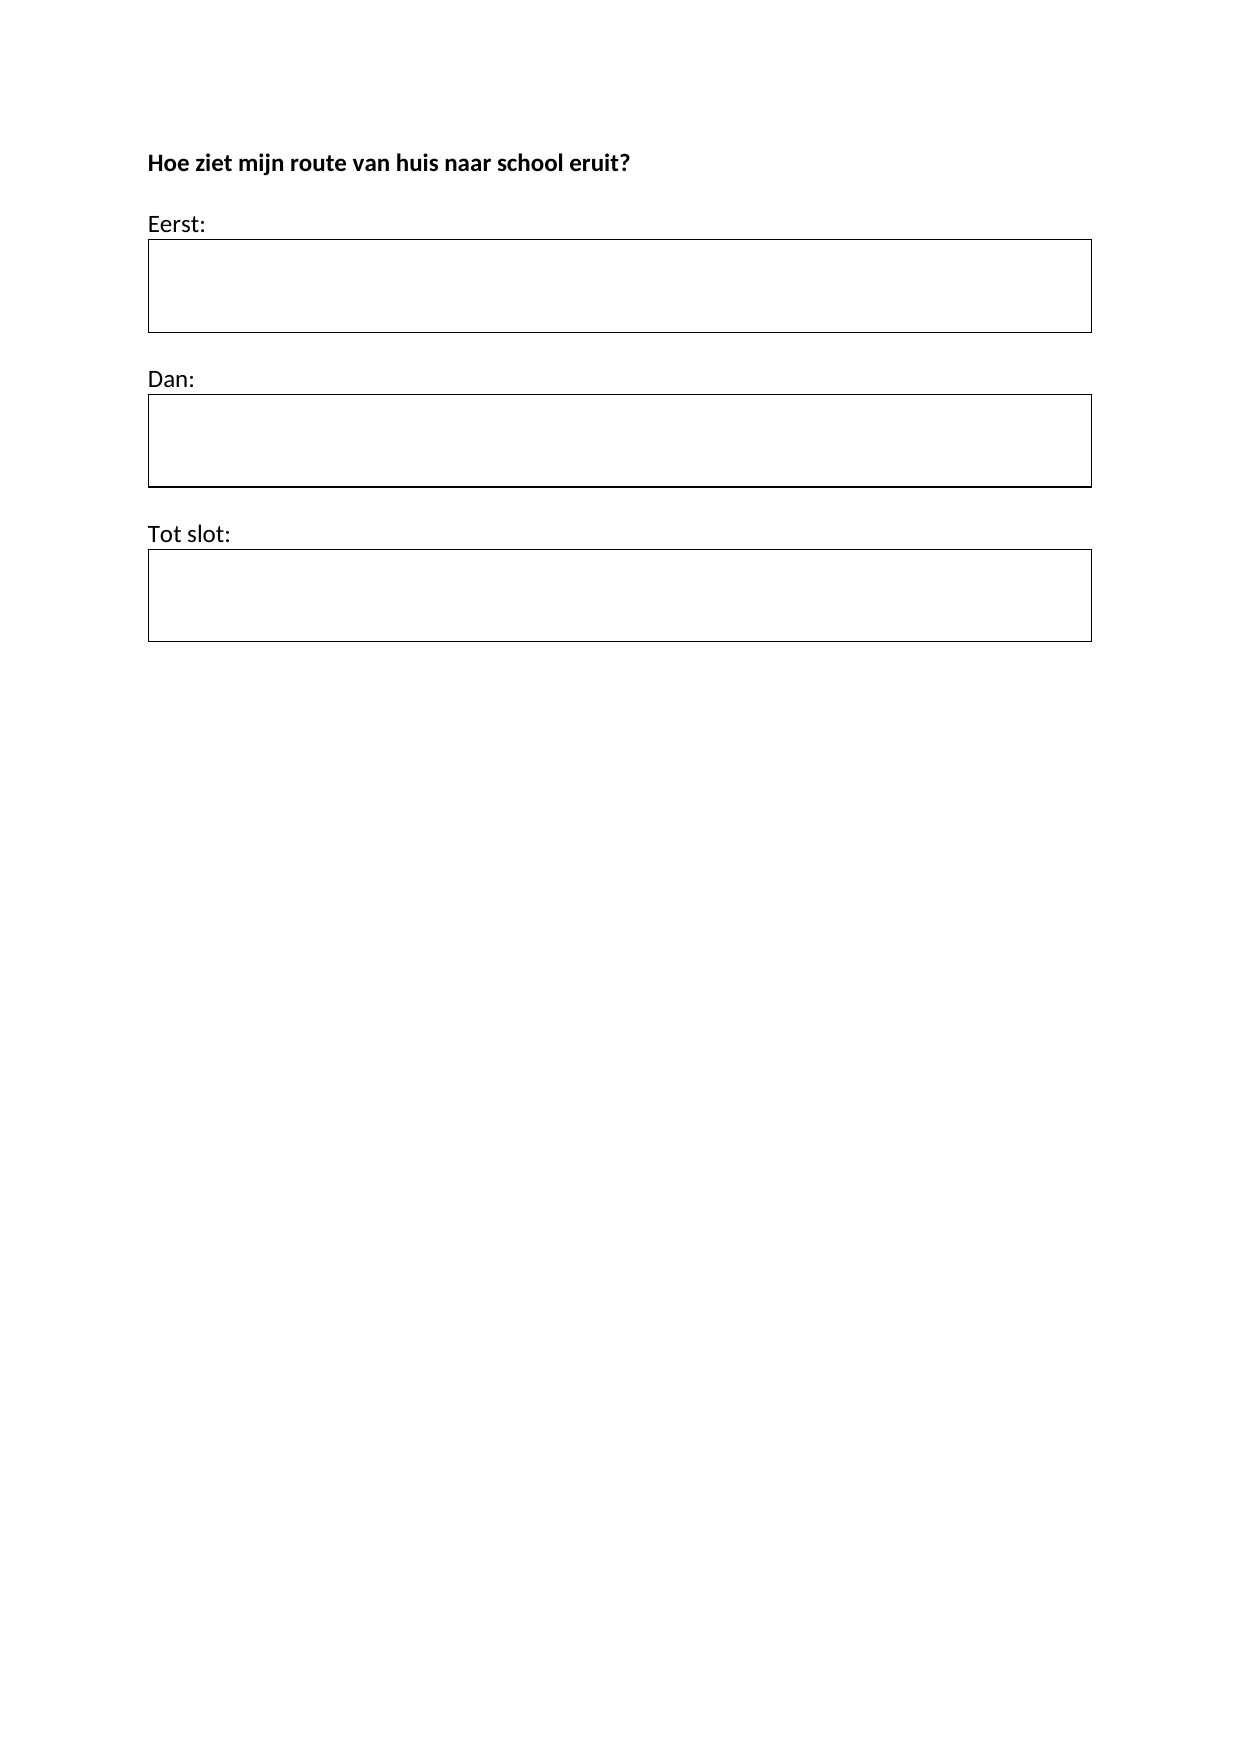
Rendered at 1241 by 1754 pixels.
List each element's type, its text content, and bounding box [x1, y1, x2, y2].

table_header [149, 395, 1091, 486]
table_header [149, 550, 1091, 641]
text Eerst: [148, 209, 1093, 239]
text Tot slot: [148, 518, 1093, 548]
table_header [149, 240, 1091, 332]
text Dan: [148, 363, 1093, 394]
text Hoe ziet mijn route van huis naar school eruit? [148, 148, 1093, 178]
